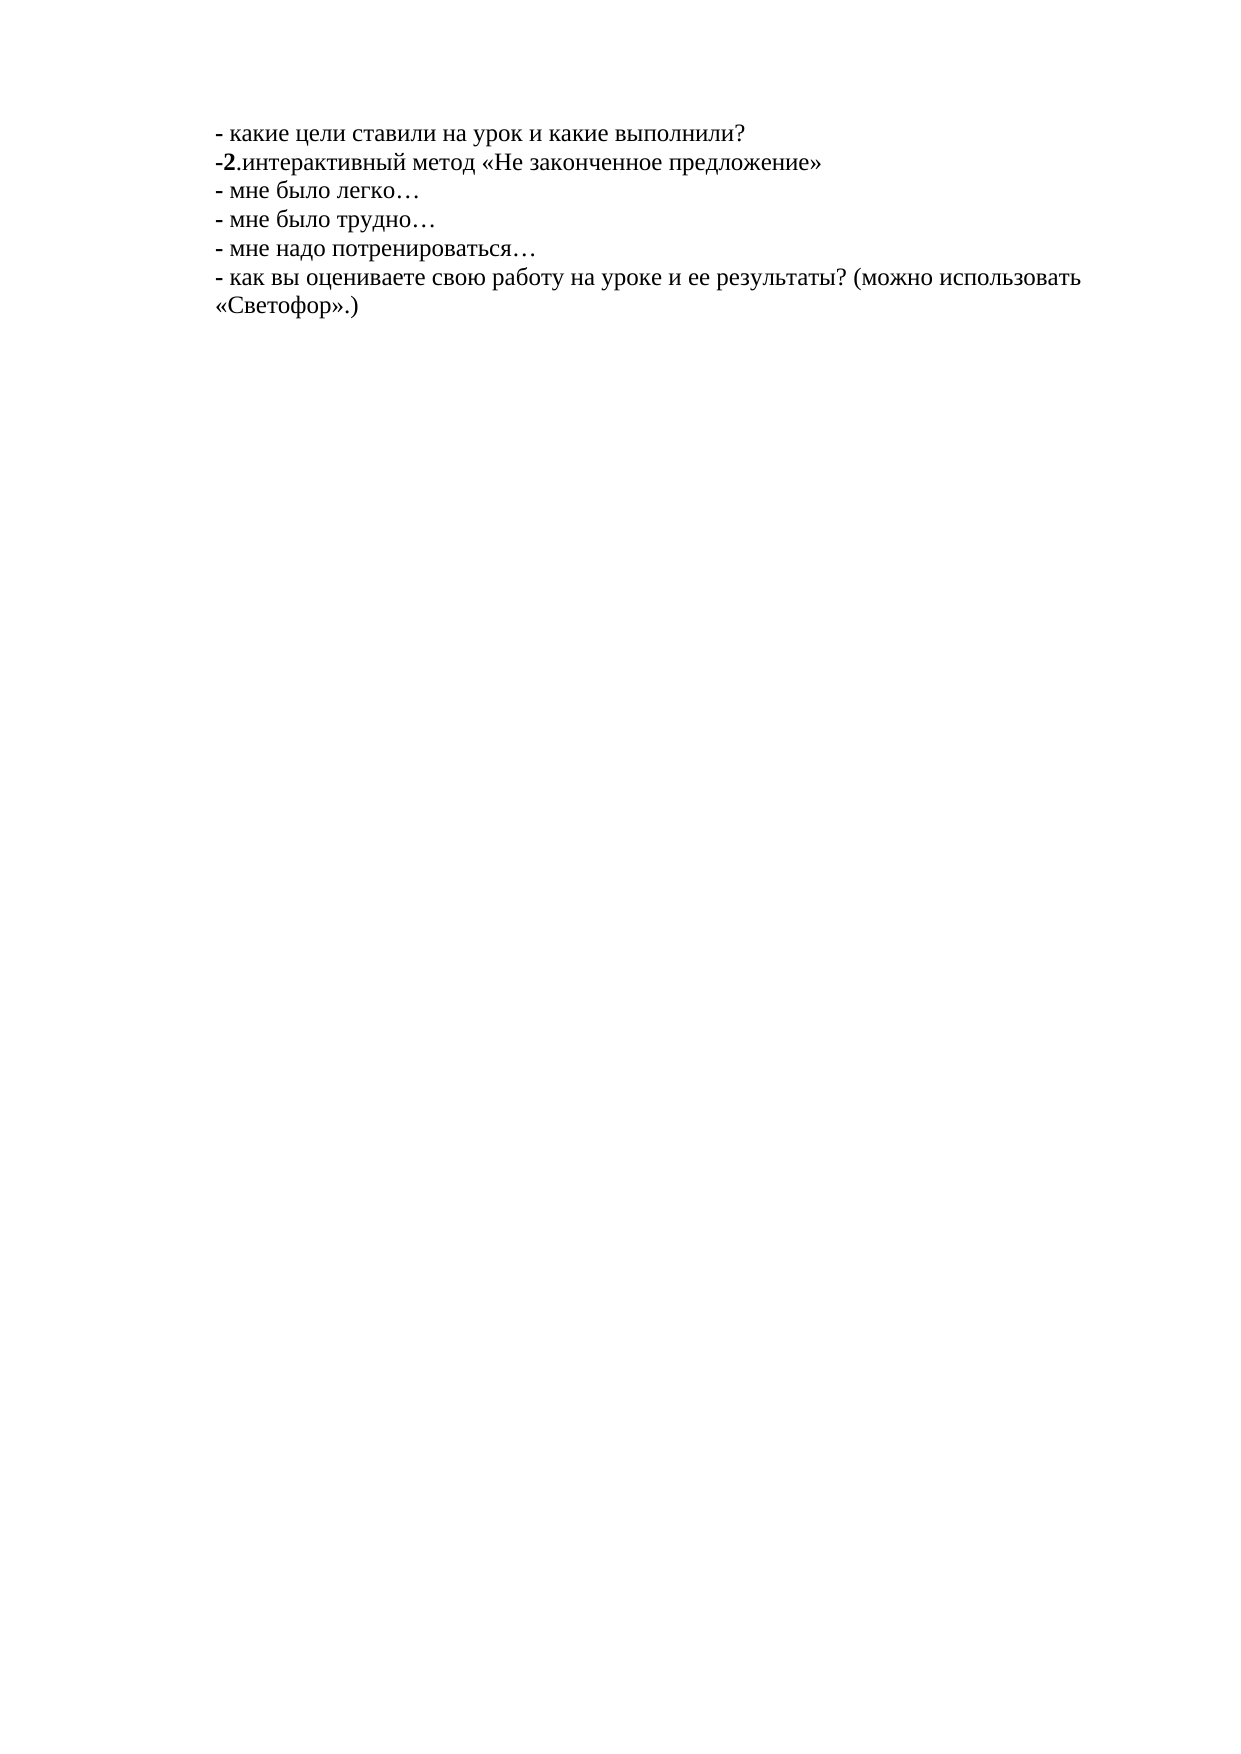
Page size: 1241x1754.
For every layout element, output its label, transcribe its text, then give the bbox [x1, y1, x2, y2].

text - какие цели ставили на урок и какие выполнили? [215, 118, 1152, 147]
text - как вы оцениваете свою работу на уроке и ее результаты? (можно использовать «Светофор».) [215, 262, 1152, 319]
text - мне было легко… [215, 176, 1152, 204]
text - мне надо потренироваться… [215, 233, 1152, 262]
text -2.интерактивный метод «Не законченное предложение» [215, 147, 1152, 176]
text - мне было трудно… [215, 204, 1152, 233]
